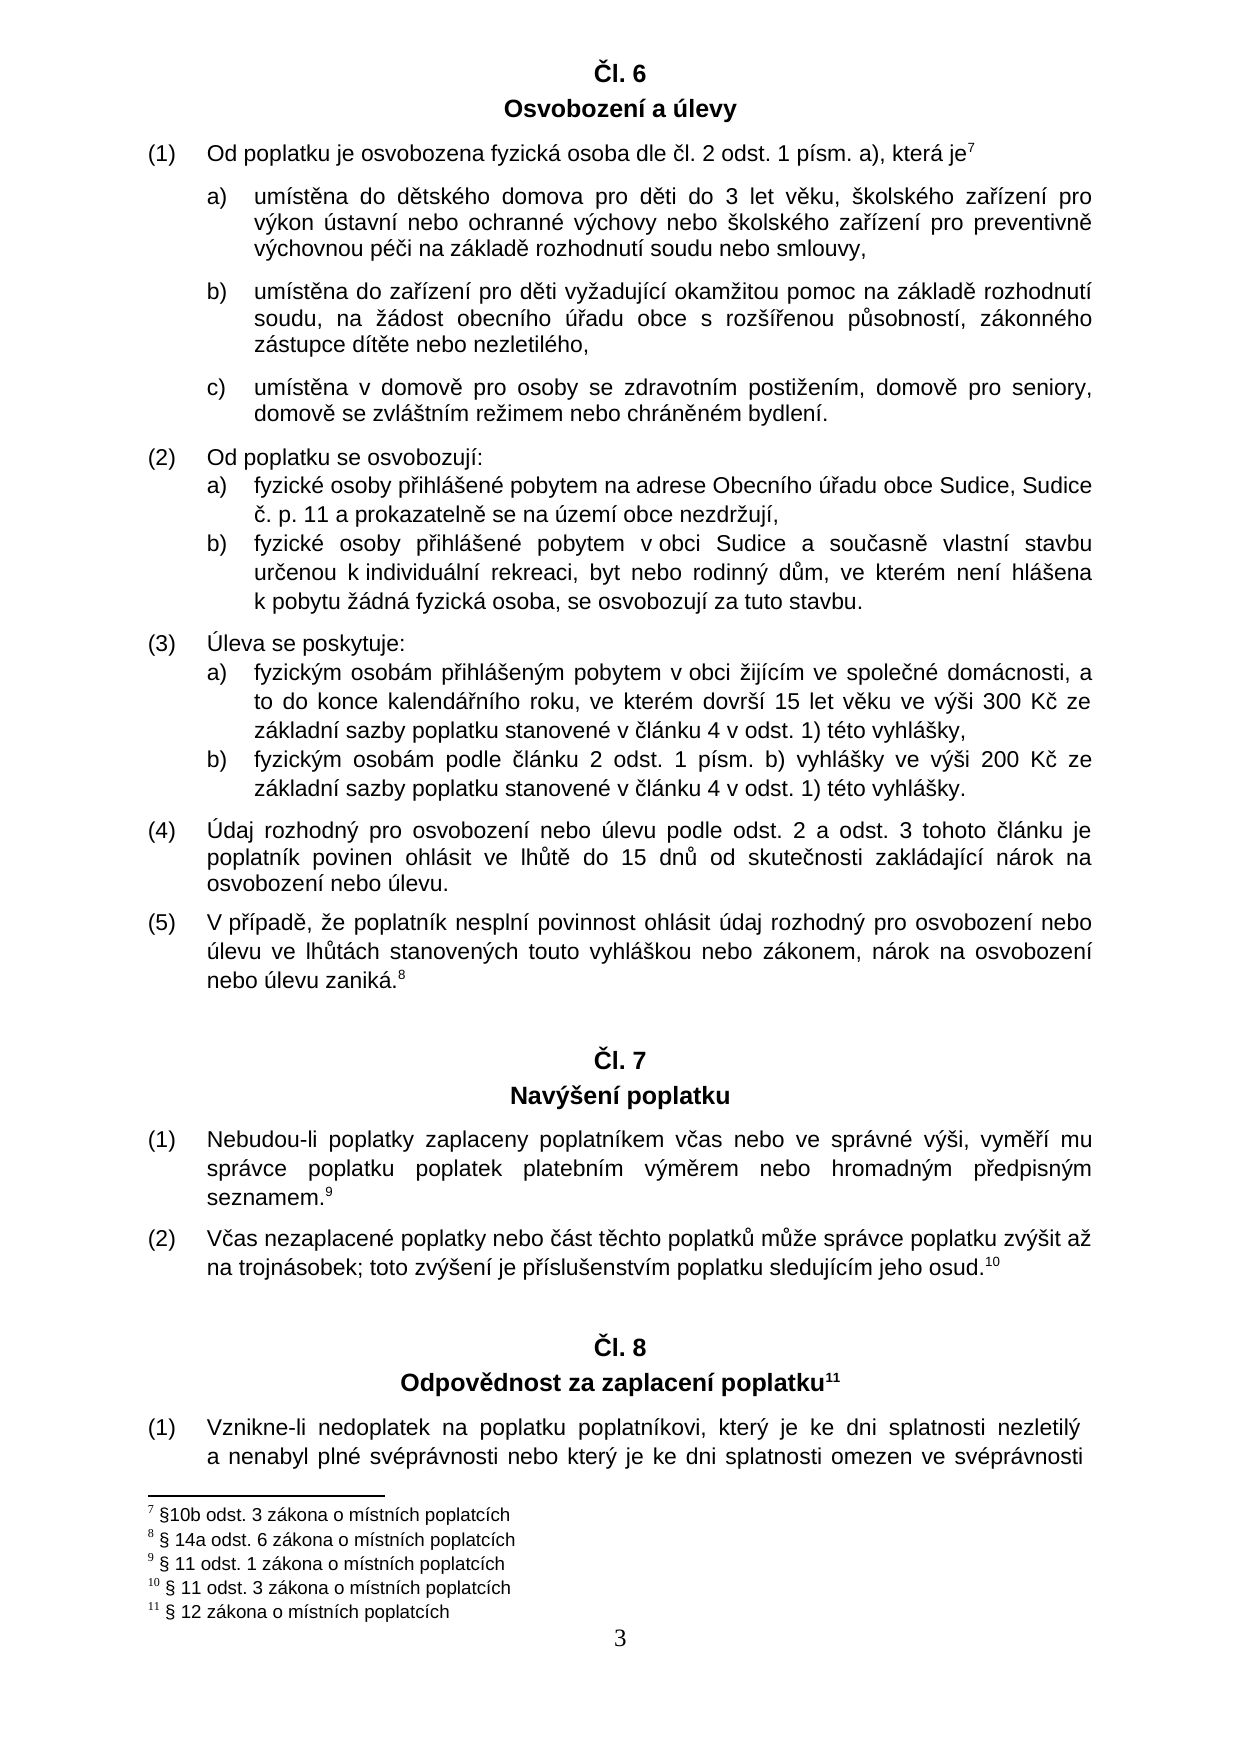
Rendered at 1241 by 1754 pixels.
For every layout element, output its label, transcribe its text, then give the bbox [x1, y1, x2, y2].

list Od poplatku se osvobozují: [148, 443, 1093, 470]
list Od poplatku je osvobozena fyzická osoba dle čl. 2 odst. 1 písm. a), která je [148, 139, 1093, 166]
list Údaj rozhodný pro osvobození nebo úlevu podle odst. 2 a odst. 3 tohoto článku je poplatník povinen ohlásit ve lhůtě do 15 dnů od skutečnosti zakládající nárok na osvobození nebo úlevu. [148, 817, 1093, 896]
list fyzické osoby přihlášené pobytem na adrese Obecního úřadu obce Sudice, Sudice č. p. prokazatelně se na území obce nezdržují, [207, 472, 1093, 528]
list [148, 1414, 1093, 1469]
list fyzickým osobám přihlášeným pobytem v obci žijícím ve společné domácnosti, a to do konce kalendářního roku, ve kterém dovrší 15 let věku ve výši 300 Kč ze základní sazby poplatku stanovené v článku 4 v odst. 1) této vyhlášky, [207, 659, 1093, 743]
list umístěna v domově pro osoby se zdravotním postižením, domově pro seniory, domově se zvláštním režimem nebo chráněném bydlení. [207, 374, 1093, 427]
text Čl. 7 [148, 1046, 1093, 1074]
text Čl. 6 [148, 59, 1093, 88]
text Odpovědnost za zaplacení poplatku [148, 1368, 1093, 1397]
list fyzické osoby přihlášené pobytem v obci Sudice a současně vlastní stavbu určenou k individuální rekreaci, byt nebo rodinný dům, ve kterém není hlášena k pobytu žádná fyzická osoba, se osvobozují za tuto stavbu. [207, 530, 1093, 614]
text Osvobození a úlevy [148, 94, 1093, 123]
text Čl. 8 [148, 1333, 1093, 1362]
list Včas nezaplacené poplatky nebo část těchto poplatků může správce poplatku zvýšit až na trojnásobek; toto zvýšení je příslušenstvím poplatku sledujícím jeho osud. [148, 1225, 1093, 1281]
list Úleva se poskytuje: [148, 630, 1093, 657]
text Navýšení poplatku [148, 1081, 1093, 1109]
list umístěna do zařízení pro děti vyžadující okamžitou pomoc na základě rozhodnutí soudu, na žádost obecního úřadu obce s rozšířenou působností, zákonného zástupce dítěte nebo nezletilého, [207, 278, 1093, 357]
list Nebudou-li poplatky zaplaceny poplatníkem včas nebo ve správné výši, vyměří mu správce poplatku poplatek platebním výměrem nebo hromadným předpisným seznamem. [148, 1126, 1093, 1210]
list fyzickým osobám podle článku 2 odst. 1 písm. b) vyhlášky ve výši 200 Kč ze základní sazby poplatku stanovené v článku 4 v odst. 1) této vyhlášky. [207, 746, 1093, 801]
text (5) V případě, že poplatník nesplní povinnost ohlásit údaj rozhodný pro osvobození nebo úlevu ve lhůtách stanovených touto vyhláškou nebo zákonem, nárok na osvobození nebo úlevu zaniká. [148, 909, 1093, 993]
list umístěna do dětského domova pro děti do 3 let věku, školského zařízení pro výkon ústavní nebo ochranné výchovy nebo školského zařízení pro preventivně výchovnou péči na základě rozhodnutí soudu nebo smlouvy, [207, 183, 1093, 262]
